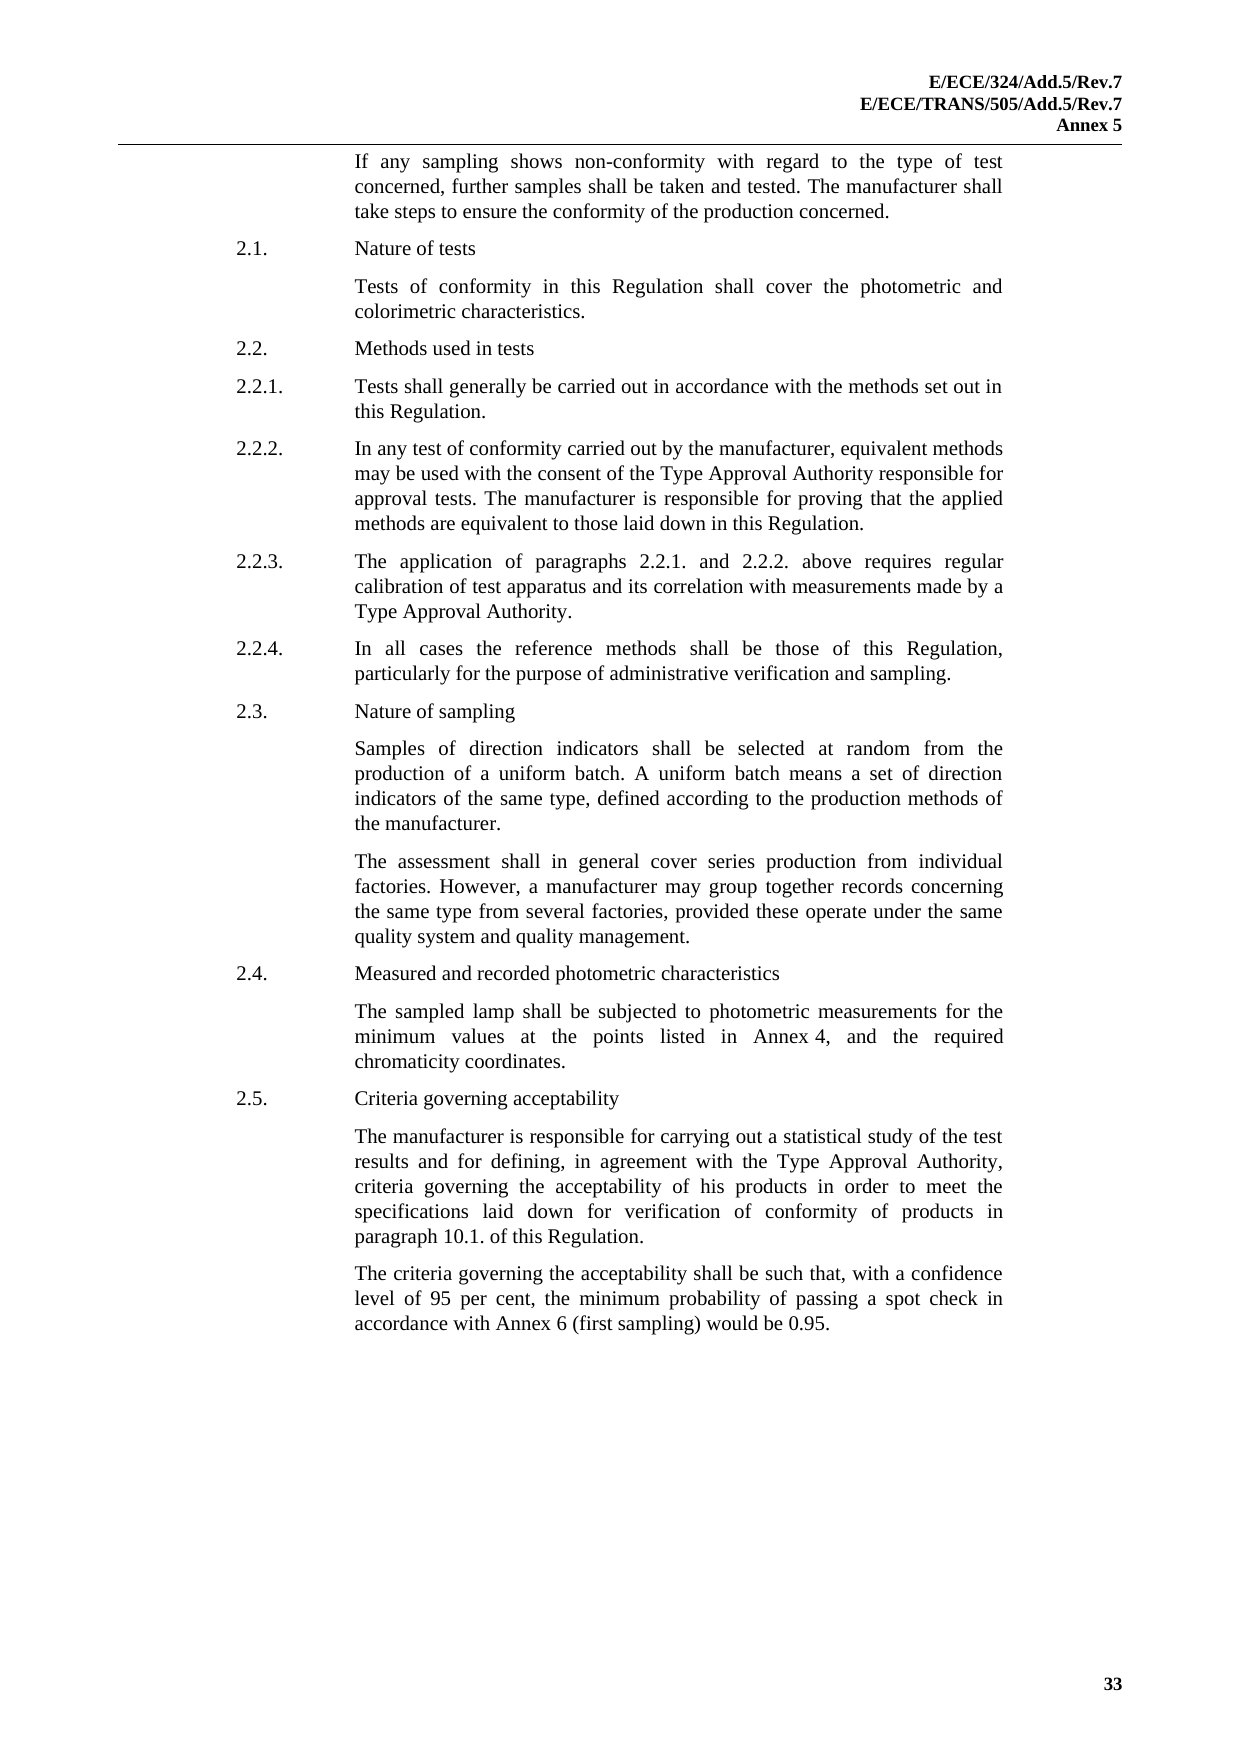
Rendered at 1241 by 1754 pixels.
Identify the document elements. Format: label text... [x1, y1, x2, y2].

text 2.2.1. Tests shall generally be carried out in accordance with the methods set out in this Regulation. [236, 373, 1004, 423]
text 2.4. Measured and recorded photometric characteristics [236, 960, 1004, 985]
text 2.1. Nature of tests [236, 235, 1004, 260]
text The assessment shall in general cover series production from individual factories. However, a manufacturer may group together records concerning the same type from several factories, provided these operate under the same quality system and quality management. [236, 848, 1004, 948]
text 2.2.4. In all cases the reference methods shall be those of this Regulation, particularly for the purpose of administrative verification and sampling. [236, 635, 1004, 685]
text The criteria governing the acceptability shall be such that, with a confidence level of 95 per cent, the minimum probability of passing a spot check in accordance with Annex 6 (first sampling) would be 0.95. [236, 1260, 1004, 1335]
text 2.2.3. The application of paragraphs 2.2.1. and 2.2.2. above requires regular calibration of test apparatus and its correlation with measurements made by a Type Approval Authority. [236, 548, 1004, 623]
text 2.3. Nature of sampling [236, 698, 1004, 723]
text The manufacturer is responsible for carrying out a statistical study of the test results and for defining, in agreement with the Type Approval Authority, criteria governing the acceptability of his products in order to meet the specifications laid down for verification of conformity of products in paragraph 10.1. of this Regulation. [236, 1123, 1004, 1248]
text Samples of direction indicators shall be selected at random from the production of a uniform batch. A uniform batch means a set of direction indicators of the same type, defined according to the production methods of the manufacturer. [236, 735, 1004, 835]
text The sampled lamp shall be subjected to photometric measurements for the minimum values at the points listed in Annex 4, and the required chromaticity coordinates. [236, 998, 1004, 1073]
text 2.2. Methods used in tests [236, 335, 1004, 360]
text 2.5. Criteria governing acceptability [236, 1085, 1004, 1110]
text If any sampling shows non-conformity with regard to the type of test concerned, further samples shall be taken and tested. The manufacturer shall take steps to ensure the conformity of the production concerned. [236, 148, 1004, 223]
text Tests of conformity in this Regulation shall cover the photometric and colorimetric characteristics. [236, 273, 1004, 323]
text 2.2.2. In any test of conformity carried out by the manufacturer, equivalent methods may be used with the consent of the Type Approval Authority responsible for approval tests. The manufacturer is responsible for proving that the applied methods are equivalent to those laid down in this Regulation. [236, 435, 1004, 535]
